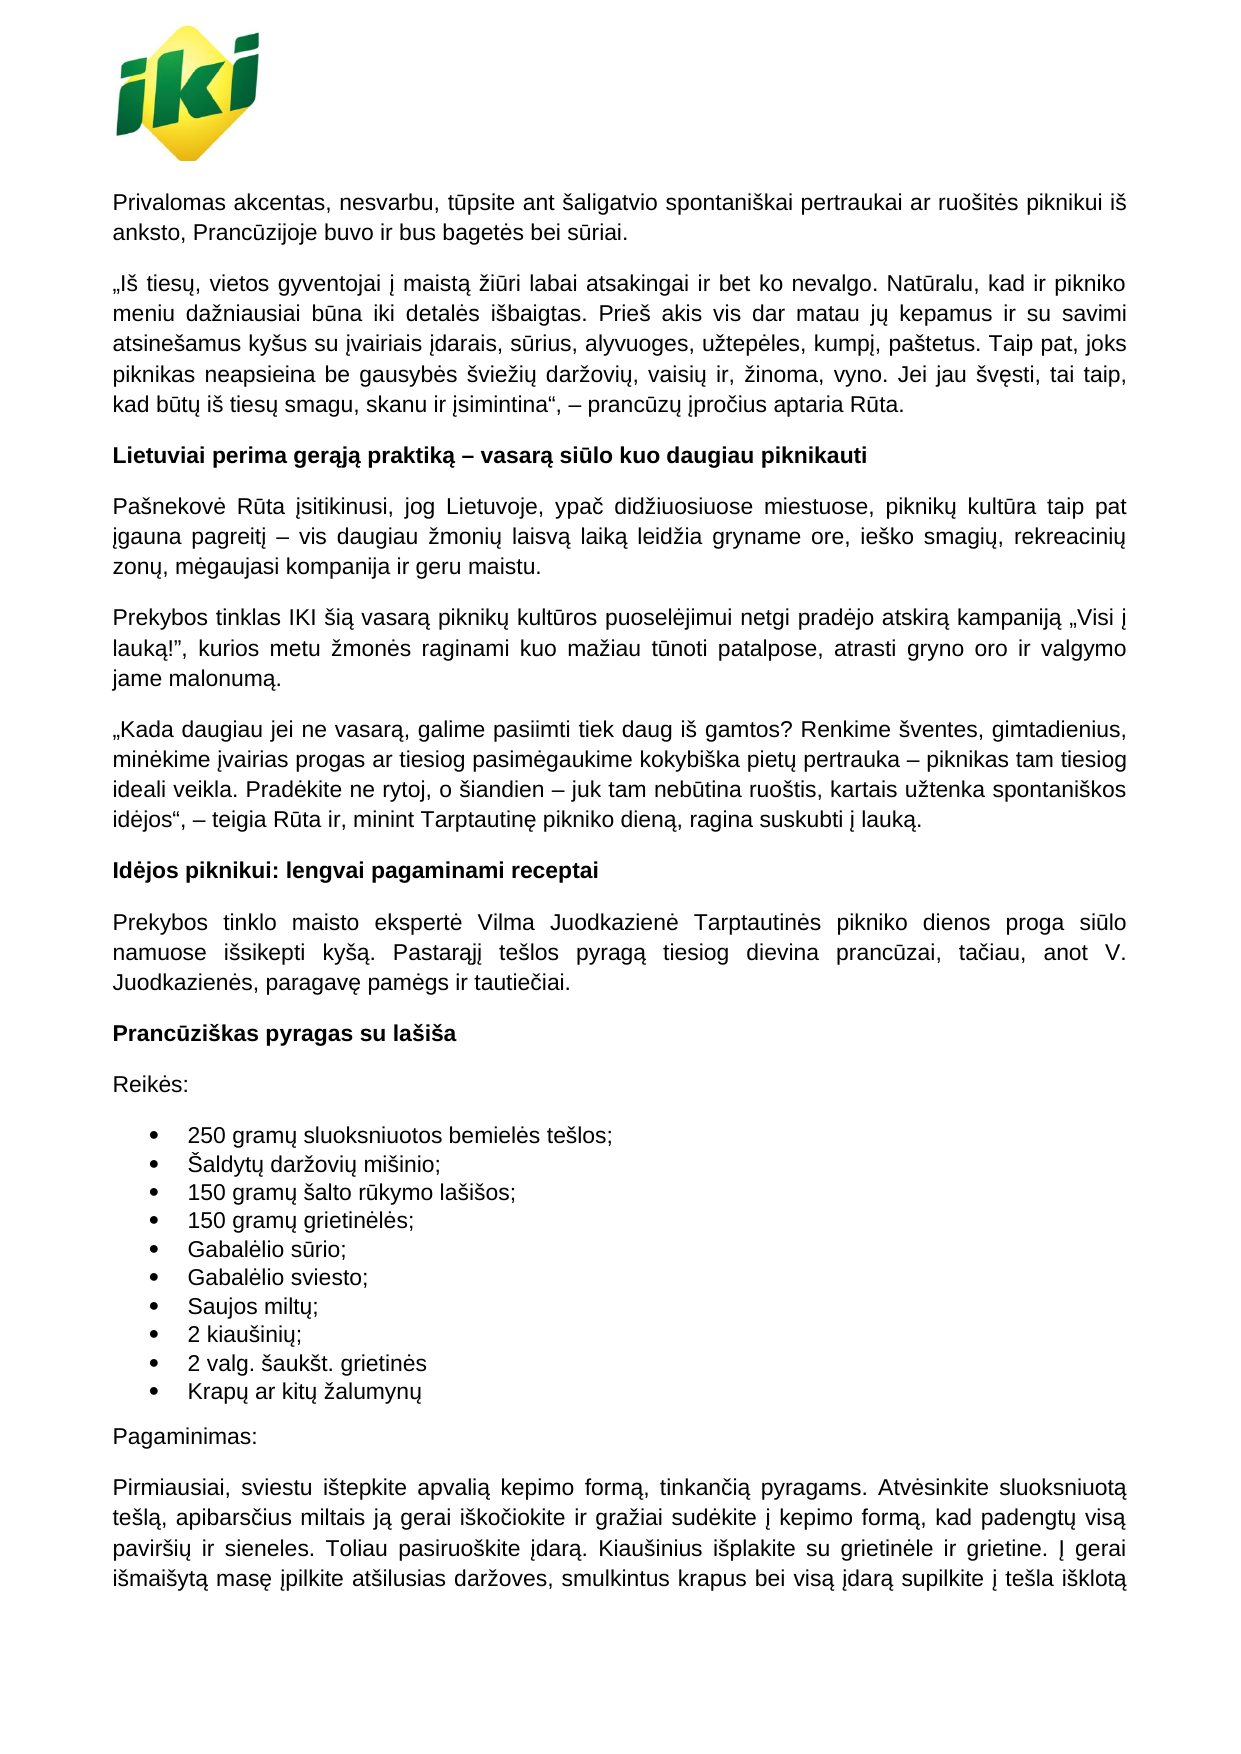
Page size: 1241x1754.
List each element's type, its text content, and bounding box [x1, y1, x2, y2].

text Prekybos tinklo maisto ekspertė Vilma Juodkazienė Tarptautinės pikniko dienos proga siūlo namuose išsikepti kyšą. Pastarąjį tešlos pyragą tiesiog dievina prancūzai, tačiau, anot V. Juodkazienės, paragavę pamėgs ir tautiečiai. [112, 908, 1128, 995]
list 2 kiaušinių; [150, 1321, 1128, 1347]
text Pagaminimas: [112, 1423, 1128, 1449]
list 150 gramų grietinėlės; [150, 1207, 1128, 1234]
text Prancūziškas pyragas su lašiša [112, 1020, 1128, 1046]
list Šaldytų daržovių mišinio; [150, 1151, 1128, 1177]
picture [115, 25, 259, 159]
list 250 gramų sluoksniuotos bemielės tešlos; [150, 1122, 1128, 1148]
text Idėjos piknikui: lengvai pagaminami receptai [112, 857, 1128, 884]
text Privalomas akcentas, nesvarbu, tūpsite ant šaligatvio spontaniškai pertraukai ar ruošitės piknikui iš anksto, Prancūzijoje buvo ir bus bagetės bei sūriai. [112, 189, 1128, 245]
text Pašnekovė Rūta įsitikinusi, jog Lietuvoje, ypač didžiuosiuose miestuose, piknikų kultūra taip pat įgauna pagreitį – vis daugiau žmonių laisvą laiką leidžia gryname ore, ieško smagių, rekreacinių zonų, mėgaujasi kompanija ir geru maistu. [112, 493, 1128, 580]
list Gabalėlio sūrio; [150, 1236, 1128, 1262]
list Gabalėlio sviesto; [150, 1264, 1128, 1291]
text „Iš tiesų, vietos gyventojai į maistą žiūri labai atsakingai ir bet ko nevalgo. Natūralu, kad ir pikniko meniu dažniausiai būna iki detalės išbaigtas. Prieš akis vis dar matau jų kepamus ir su savimi atsinešamus kyšus su įvairiais įdarais, sūrius, alyvuoges, užtepėles, kumpį, paštetus. Taip pat, joks piknikas neapsieina be gausybės šviežių daržovių, vaisių ir, žinoma, vyno. Jei jau švęsti, tai taip, kad būtų iš tiesų smagu, skanu ir įsimintina“, – prancūzų įpročius aptaria Rūta. [112, 270, 1128, 417]
text Lietuviai perima gerąją praktiką – vasarą siūlo kuo daugiau piknikauti [112, 442, 1128, 468]
list Saujos miltų; [150, 1293, 1128, 1319]
list Krapų ar kitų žalumynų [150, 1378, 1128, 1404]
list 150 gramų šalto rūkymo lašišos; [150, 1179, 1128, 1205]
text Reikės: [112, 1071, 1128, 1097]
text Prekybos tinklas IKI šią vasarą piknikų kultūros puoselėjimui netgi pradėjo atskirą kampaniją „Visi į lauką!”, kurios metu žmonės raginami kuo mažiau tūnoti patalpose, atrasti gryno oro ir valgymo jame malonumą. [112, 604, 1128, 691]
list 2 valg. šaukšt. grietinės [150, 1349, 1128, 1376]
text „Kada daugiau jei ne vasarą, galime pasiimti tiek daug iš gamtos? Renkime šventes, gimtadienius, minėkime įvairias progas ar tiesiog pasimėgaukime kokybiška pietų pertrauka – piknikas tam tiesiog ideali veikla. Pradėkite ne rytoj, o šiandien – juk tam nebūtina ruoštis, kartais užtenka spontaniškos idėjos“, – teigia Rūta ir, minint Tarptautinę pikniko dieną, ragina suskubti į lauką. [112, 716, 1128, 833]
